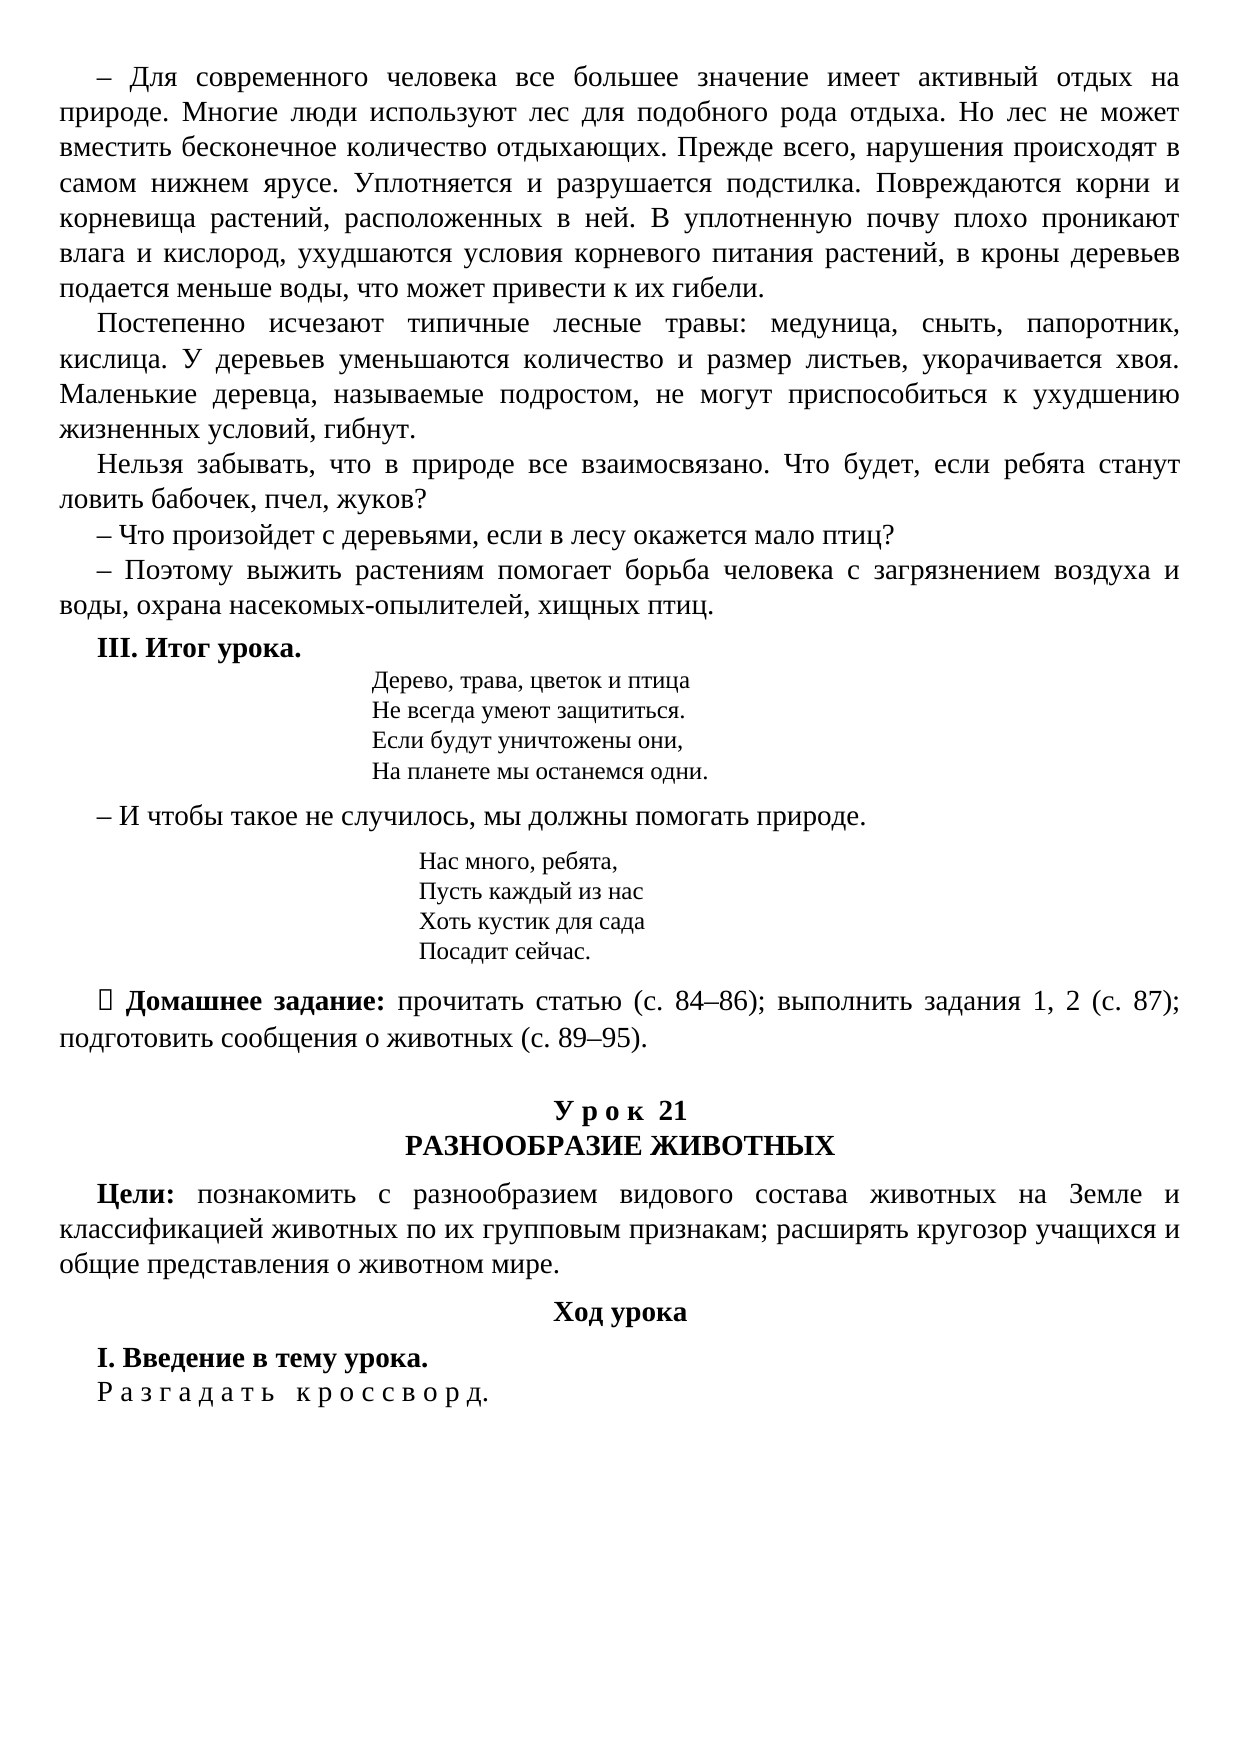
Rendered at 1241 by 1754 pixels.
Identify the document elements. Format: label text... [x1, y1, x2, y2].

text Дерево, трава, цветок и птица [59, 665, 1181, 694]
text  Домашнее задание: прочитать статью (с. 84–86); выполнить задания 1, 2 (с. 87); подготовить сообщения о животных (с. 89–95). [59, 979, 1181, 1054]
text Не всегда умеют защититься. [59, 696, 1181, 724]
text – Поэтому выжить растениям помогает борьба человека с загрязнением воздуха и воды, охрана насекомых-опылителей, хищных птиц. [59, 552, 1181, 621]
text Ход урока [59, 1294, 1181, 1328]
text – И чтобы такое не случилось, мы должны помогать природе. [59, 798, 1181, 832]
text Постепенно исчезают типичные лесные травы: медуница, сныть, папоротник, кислица. У деревьев уменьшаются количество и размер листьев, укорачивается хвоя. Маленькие деревца, называемые подростом, не могут приспособиться к ухудшению жизненных условий, гибнут. [59, 306, 1181, 445]
text Р а з г а д а т ь к р о с с в о р д. [59, 1374, 1181, 1407]
text I. Введение в тему урока. [59, 1340, 1181, 1374]
text Посадит сейчас. [59, 936, 1181, 965]
text У р о к 21 Разнообразие животных [59, 1093, 1181, 1162]
text Если будут уничтожены они, [59, 726, 1181, 754]
text III. Итог урока. [59, 630, 1181, 664]
text Нельзя забывать, что в природе все взаимосвязано. Что будет, если ребята станут ловить бабочек, пчел, жуков? [59, 446, 1181, 515]
text Хоть кустик для сада [59, 906, 1181, 935]
text – Что произойдет с деревьями, если в лесу окажется мало птиц? [59, 517, 1181, 550]
text Пусть каждый из нас [59, 876, 1181, 905]
text Цели: познакомить с разнообразием видового состава животных на Земле и классификацией животных по их групповым признакам; расширять кругозор учащихся и общие представления о животном мире. [59, 1176, 1181, 1280]
text – Для современного человека все большее значение имеет активный отдых на природе. Многие люди используют лес для подобного рода отдыха. Но лес не может вместить бесконечное количество отдыхающих. Прежде всего, нарушения происходят в самом нижнем ярусе. Уплотняется и разрушается подстилка. Повреждаются корни и корневища растений, расположенных в ней. В уплотненную почву плохо проникают влага и кислород, ухудшаются условия корневого питания растений, в кроны деревьев подается меньше воды, что может привести к их гибели. [59, 59, 1181, 304]
text На планете мы останемся одни. [59, 756, 1181, 784]
text Нас много, ребята, [59, 846, 1181, 875]
